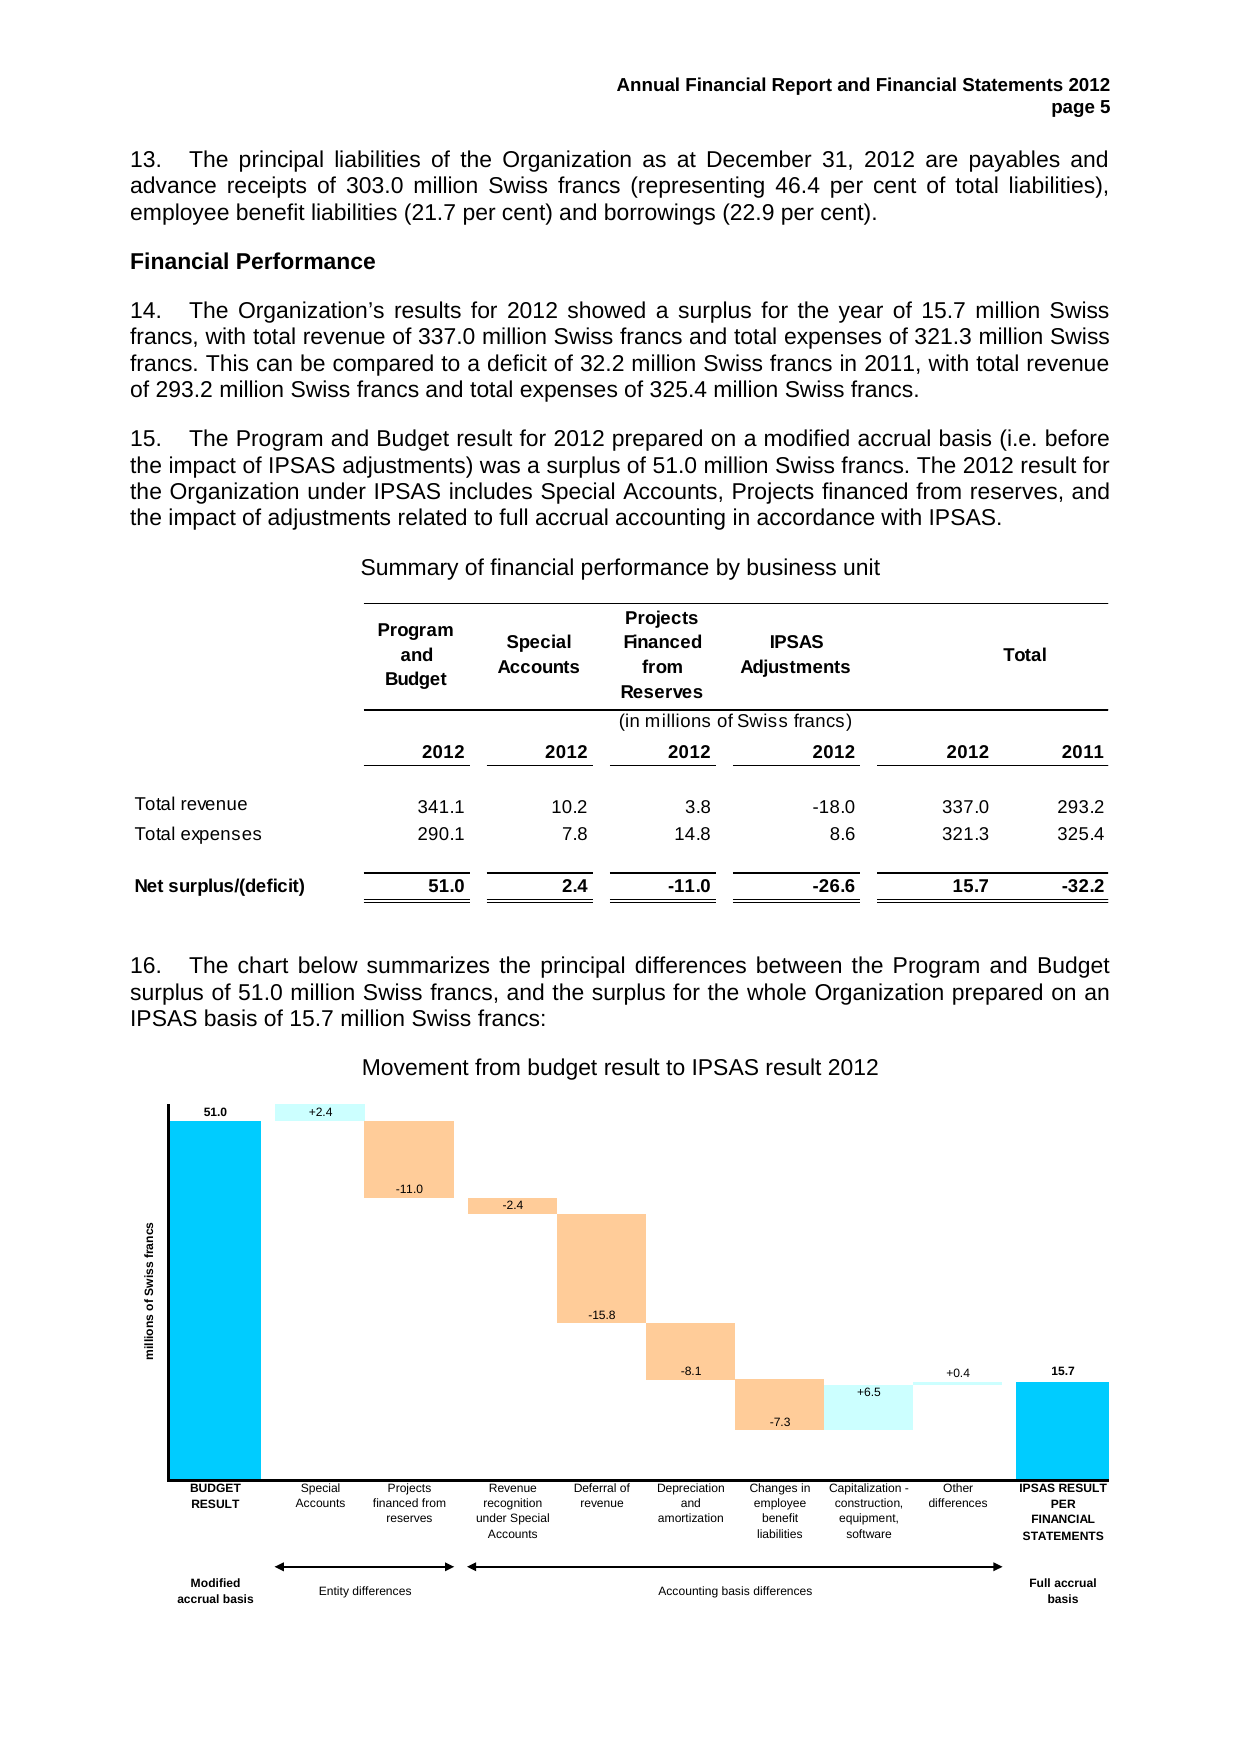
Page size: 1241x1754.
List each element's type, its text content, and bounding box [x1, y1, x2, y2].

list Summary of financial performance by business unit [130, 554, 1110, 580]
text The principal liabilities of the Organization as at December 31, 2012 are payables and advance receipts of 303.0 million Swiss francs (representing 46.4 per cent of total liabilities), employee benefit liabilities (21.7 per cent) and borrowings (22.9 per cent). [130, 146, 1110, 225]
text The Organization’s results for 2012 showed a surplus for the year of 15.7 million Swiss francs, with total revenue of 337.0 million Swiss francs and total expenses of 321.3 million Swiss francs. This can be compared to a deficit of 32.2 million Swiss francs in 2011, with total revenue of 293.2 million Swiss francs and total expenses of 325.4 million Swiss francs. [130, 297, 1110, 402]
list Movement from budget result to IPSAS result 2012 [130, 1054, 1110, 1081]
text The chart below summarizes the principal differences between the Program and Budget surplus of 51.0 million Swiss francs, and the surplus for the whole Organization prepared on an IPSAS basis of 15.7 million Swiss francs: [130, 952, 1110, 1031]
text The Program and Budget result for 2012 prepared on a modified accrual basis (i.e. before the impact of IPSAS adjustments) was a surplus of 51.0 million Swiss francs. The 2012 result for the Organization under IPSAS includes Special Accounts, Projects financed from reserves, and the impact of adjustments related to full accrual accounting in accordance with IPSAS. [130, 425, 1110, 531]
list Financial Performance [130, 248, 1110, 274]
